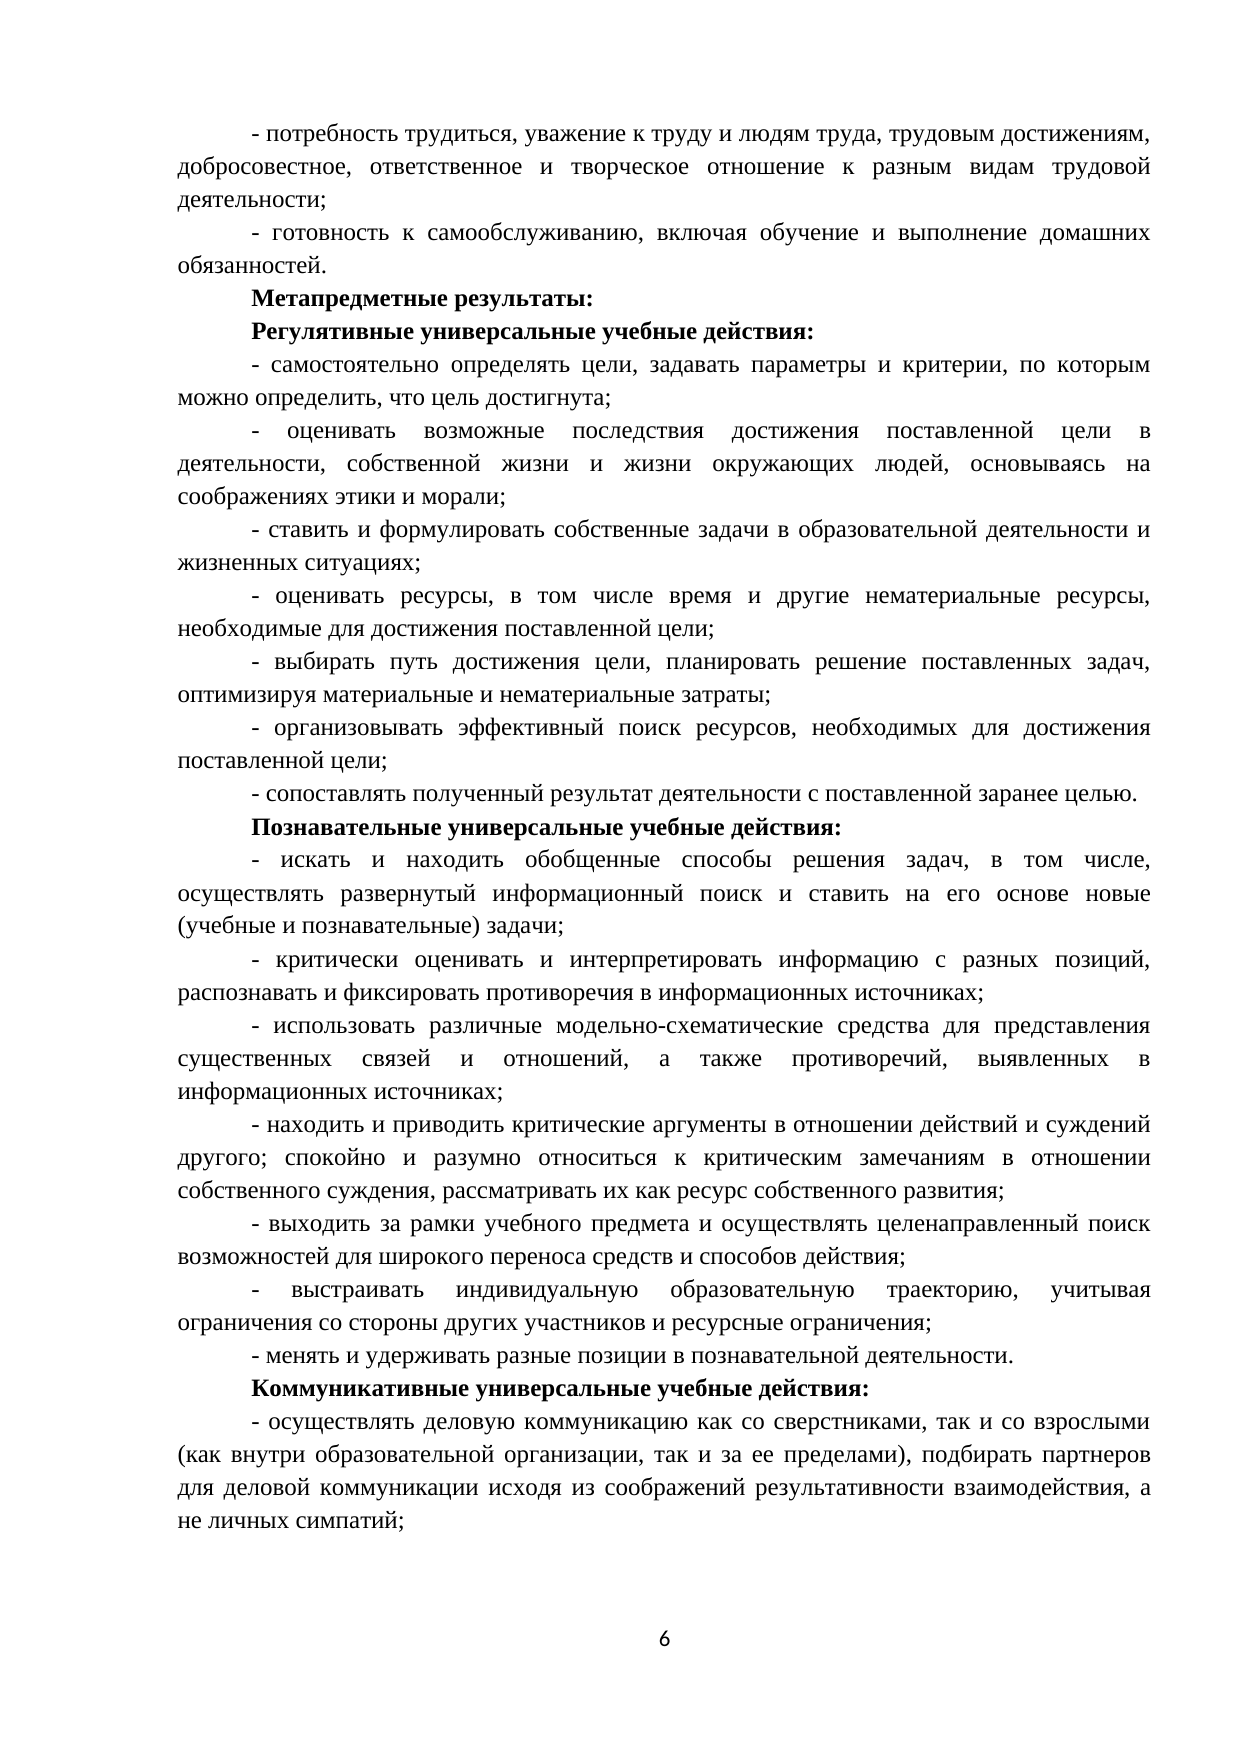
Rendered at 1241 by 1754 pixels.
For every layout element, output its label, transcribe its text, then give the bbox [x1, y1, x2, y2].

text - сопоставлять полученный результат деятельности с поставленной заранее целью. [177, 778, 1152, 807]
text - ставить и формулировать собственные задачи в образовательной деятельности и жизненных ситуациях; [177, 514, 1152, 576]
text - оценивать возможные последствия достижения поставленной цели в деятельности, собственной жизни и жизни окружающих людей, основываясь на соображениях этики и морали; [177, 415, 1152, 510]
text Метапредметные результаты: [177, 283, 1152, 312]
text - выбирать путь достижения цели, планировать решение поставленных задач, оптимизируя материальные и нематериальные затраты; [177, 646, 1152, 708]
text - критически оценивать и интерпретировать информацию с разных позиций, распознавать и фиксировать противоречия в информационных источниках; [177, 944, 1152, 1005]
text Регулятивные универсальные учебные действия: [177, 316, 1152, 345]
text - использовать различные модельно-схематические средства для представления существенных связей и отношений, а также противоречий, выявленных в информационных источниках; [177, 1010, 1152, 1104]
text - осуществлять деловую коммуникацию как со сверстниками, так и со взрослыми (как внутри образовательной организации, так и за ее пределами), подбирать партнеров для деловой коммуникации исходя из соображений результативности взаимодействия, а не личных симпатий; [177, 1406, 1152, 1534]
text - потребность трудиться, уважение к труду и людям труда, трудовым достижениям, добросовестное, ответственное и творческое отношение к разным видам трудовой деятельности; [177, 118, 1152, 213]
text - находить и приводить критические аргументы в отношении действий и суждений другого; спокойно и разумно относиться к критическим замечаниям в отношении собственного суждения, рассматривать их как ресурс собственного развития; [177, 1109, 1152, 1203]
text - организовывать эффективный поиск ресурсов, необходимых для достижения поставленной цели; [177, 712, 1152, 774]
text - готовность к самообслуживанию, включая обучение и выполнение домашних обязанностей. [177, 217, 1152, 279]
text - самостоятельно определять цели, задавать параметры и критерии, по которым можно определить, что цель достигнута; [177, 349, 1152, 411]
text - искать и находить обобщенные способы решения задач, в том числе, осуществлять развернутый информационный поиск и ставить на его основе новые (учебные и познавательные) задачи; [177, 844, 1152, 939]
text Познавательные универсальные учебные действия: [177, 812, 1152, 840]
text - менять и удерживать разные позиции в познавательной деятельности. [177, 1340, 1152, 1369]
text - выстраивать индивидуальную образовательную траекторию, учитывая ограничения со стороны других участников и ресурсные ограничения; [177, 1274, 1152, 1336]
text - выходить за рамки учебного предмета и осуществлять целенаправленный поиск возможностей для широкого переноса средств и способов действия; [177, 1208, 1152, 1269]
text Коммуникативные универсальные учебные действия: [177, 1373, 1152, 1402]
text - оценивать ресурсы, в том числе время и другие нематериальные ресурсы, необходимые для достижения поставленной цели; [177, 580, 1152, 642]
